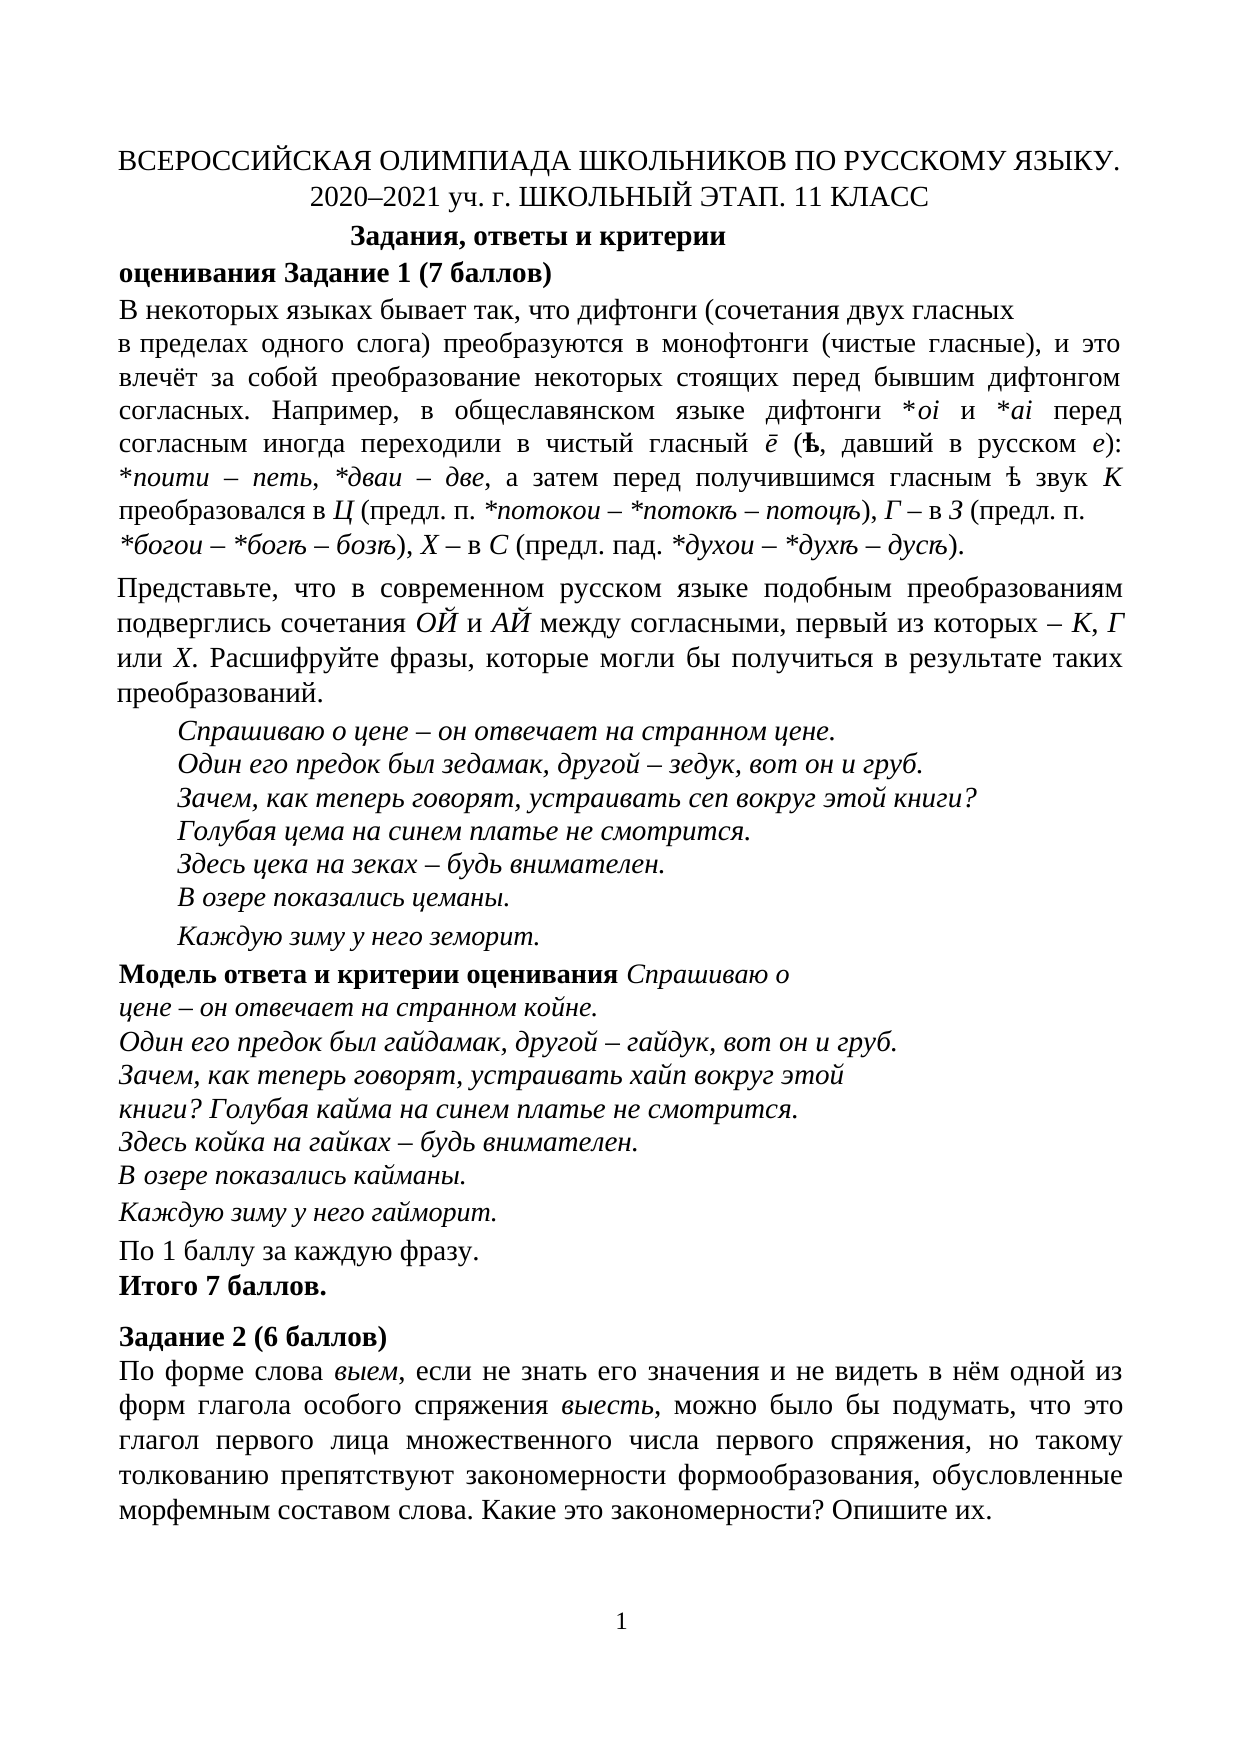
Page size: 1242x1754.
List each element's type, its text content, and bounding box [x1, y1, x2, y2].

text Представьте, что в современном русском языке подобным преобразованиям подверглись сочетания ОЙ и АЙ между согласными, первый из которых – К, Г или Х. Расшифруйте фразы, которые могли бы получиться в результате таких преобразований. [117, 570, 1124, 709]
text Здесь цека на зеках – будь внимателен. [177, 847, 1124, 880]
text Спрашиваю о цене – он отвечает на странном цене. [177, 713, 1124, 746]
text Задания, ответы и критерии оценивания Задание 1 (7 баллов) [119, 218, 891, 289]
text Один его предок был зедамак, другой – зедук, вот он и груб. Зачем, как теперь говорят, устраивать сеп вокруг этой книги? Голубая цема на синем платье не смотрится. [177, 746, 978, 847]
text По форме слова выем, если не знать его значения и не видеть в нём одной из форм глагола особого спряжения выесть, можно было бы подумать, что это глагол первого лица множественного числа первого спряжения, но такому толкованию препятствуют закономерности формообразования, обусловленные морфемным составом слова. Какие это закономерности? Опишите их. [119, 1353, 1124, 1525]
text В некоторых языках бывает так, что дифтонги (сочетания двух гласных [119, 293, 1124, 326]
text По 1 баллу за каждую фразу. [119, 1233, 1124, 1266]
text 1 [117, 1606, 1126, 1635]
text Задание 2 (6 баллов) [119, 1319, 1124, 1353]
text Итого 7 баллов. [119, 1268, 1124, 1301]
text Один его предок был гайдамак, другой – гайдук, вот он и груб. Зачем, как теперь говорят, устраивать хайп вокруг этой книги? Голубая кайма на синем платье не смотрится. [119, 1024, 934, 1124]
list озере показались цеманы. Каждую зиму у него земорит. [177, 880, 555, 951]
text Здесь койка на гайках – будь внимателен. [119, 1124, 1124, 1158]
list пределах одного слога) преобразуются в монофтонги (чистые гласные), и это влечёт за собой преобразование некоторых стоящих перед бывшим дифтонгом согласных. Например, в общеславянском языке дифтонги *oi и *ai перед согласным иногда переходили в чистый гласный ē (ѣ, давший в русском е): *поити – петь, *дваи – две, а затем перед получившимся гласным ѣ звук К преобразовался в Ц (предл. п. *потокои – *потокѣ – потоцѣ), Г – в З (предл. п. [118, 326, 1122, 525]
list озере показались кайманы. Каждую зиму у него гайморит. [118, 1158, 511, 1228]
text ВСЕРОССИЙСКАЯ ОЛИМПИАДА ШКОЛЬНИКОВ ПО РУССКОМУ ЯЗЫКУ. 2020–2021 уч. г. ШКОЛЬНЫЙ ЭТАП. 11 КЛАСС [117, 143, 1122, 213]
text Модель ответа и критерии оценивания Спрашиваю о цене – он отвечает на странном койне. [119, 957, 793, 1023]
text *богои – *богѣ – бозѣ), Х – в С (предл. пад. *духои – *духѣ – дусѣ). [119, 527, 1124, 561]
